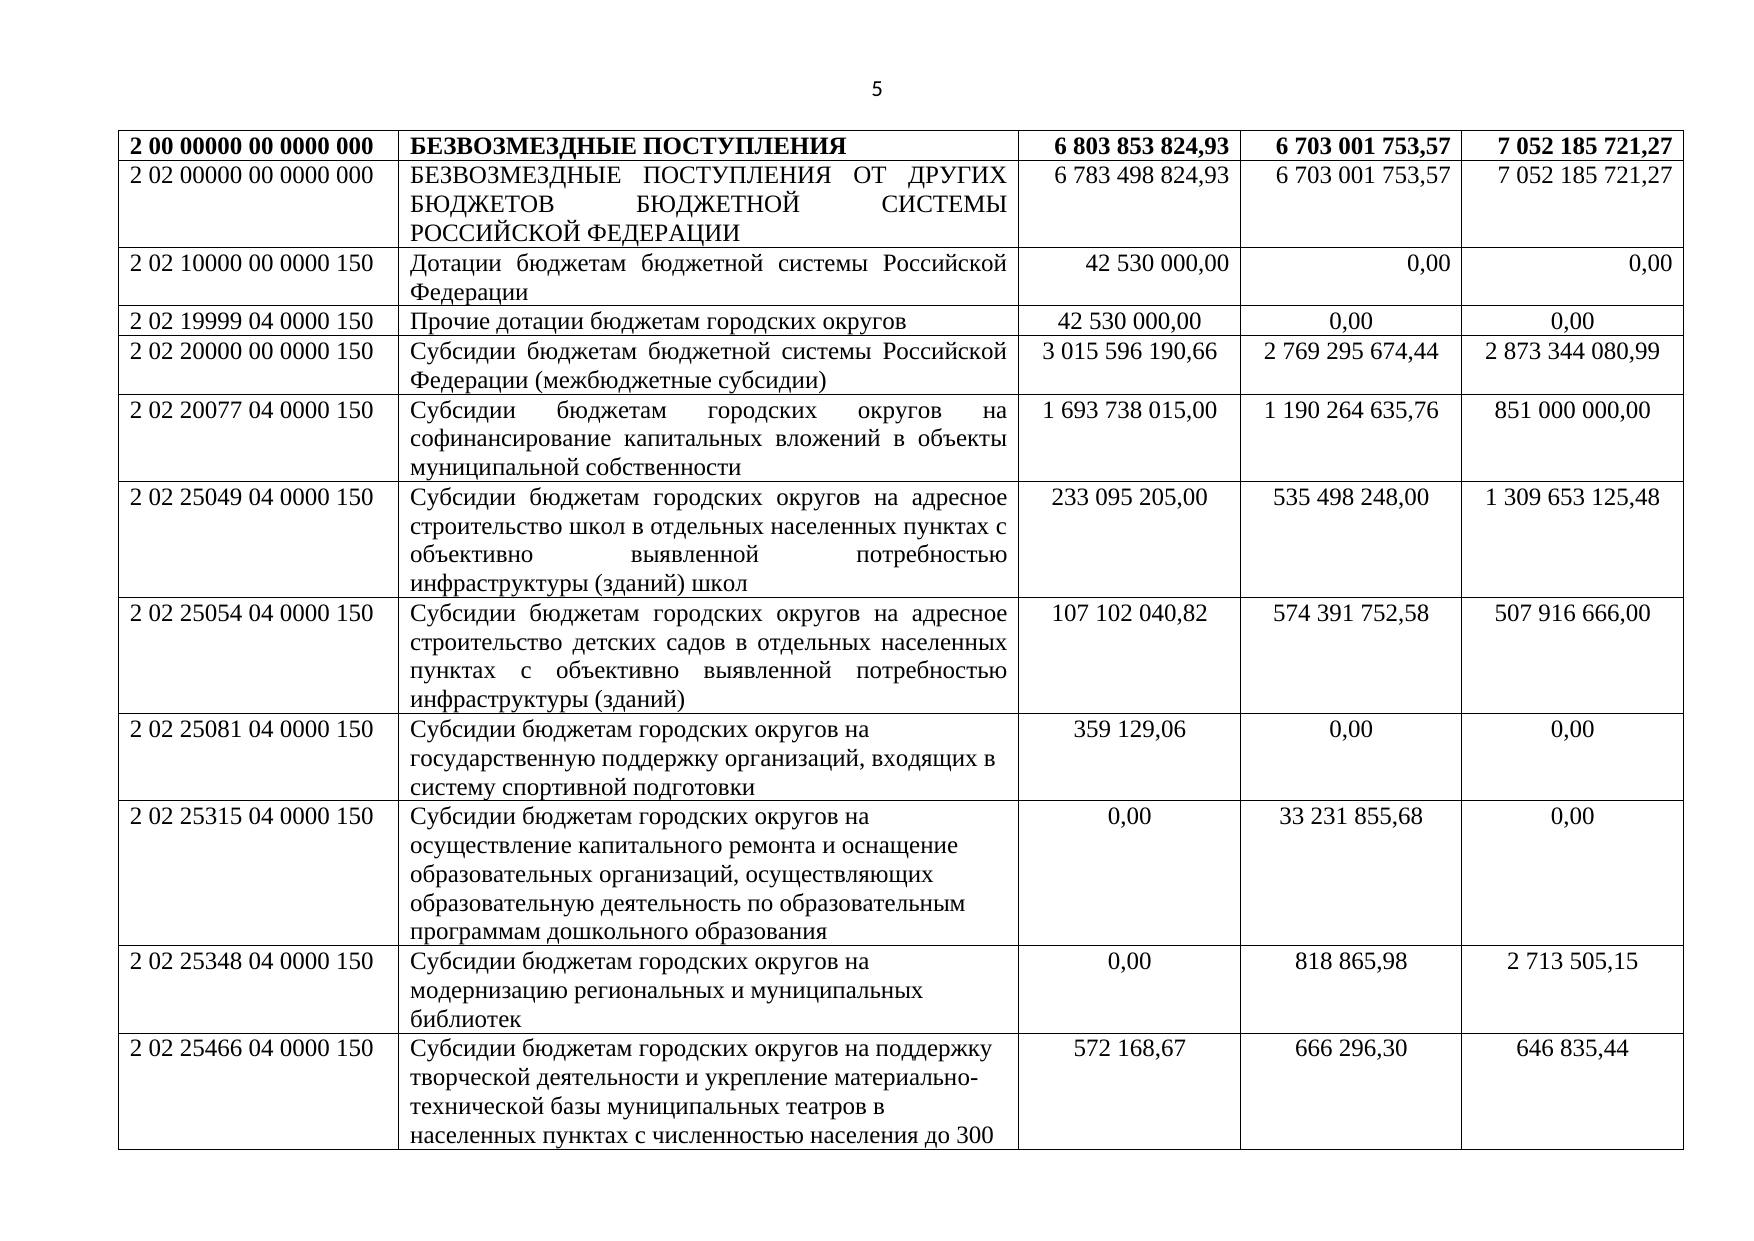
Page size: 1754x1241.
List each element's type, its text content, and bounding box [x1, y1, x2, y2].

table_cell 2 02 00000 00 0000 000 [119, 161, 398, 247]
table_cell 359 129,06 [1019, 714, 1240, 800]
table_cell 6 703 001 753,57 [1241, 161, 1461, 247]
table_cell 818 865,98 [1241, 946, 1461, 1032]
table_cell 2 02 25054 04 0000 150 [119, 598, 398, 713]
table_cell 0,00 [1241, 248, 1461, 305]
table_cell 572 168,67 [1019, 1034, 1240, 1148]
table_cell Субсидии бюджетам бюджетной системы Российской Федерации (межбюджетные субсидии) [399, 336, 1018, 394]
table_cell 0,00 [1462, 714, 1683, 800]
table_cell 0,00 [1019, 946, 1240, 1032]
table_cell 6 803 853 824,93 [1019, 131, 1240, 159]
table_cell 0,00 [1241, 306, 1461, 335]
table_cell 0,00 [1462, 306, 1683, 335]
table_cell Субсидии бюджетам городских округов на государственную поддержку организаций, входящих в систему спортивной подготовки [399, 714, 1018, 800]
table_cell 3 015 596 190,66 [1019, 336, 1240, 394]
table_cell Субсидии бюджетам городских округов на адресное строительство детских садов в отдельных населенных пунктах с объективно выявленной потребностью инфраструктуры (зданий) [399, 598, 1018, 713]
table_cell Субсидии бюджетам городских округов на модернизацию региональных и муниципальных библиотек [399, 946, 1018, 1032]
table_cell 6 703 001 753,57 [1241, 131, 1461, 159]
table_cell БЕЗВОЗМЕЗДНЫЕ ПОСТУПЛЕНИЯ [399, 131, 1018, 159]
table_cell 1 190 264 635,76 [1241, 395, 1461, 481]
table_cell 2 02 25049 04 0000 150 [119, 482, 398, 597]
table_cell 0,00 [1462, 248, 1683, 305]
table_cell 0,00 [1241, 714, 1461, 800]
table_cell 851 000 000,00 [1462, 395, 1683, 481]
table_cell 646 835,44 [1462, 1034, 1683, 1148]
table_cell 2 00 00000 00 0000 000 [119, 131, 398, 159]
table_cell 1 309 653 125,48 [1462, 482, 1683, 597]
table_cell 535 498 248,00 [1241, 482, 1461, 597]
table_cell 33 231 855,68 [1241, 801, 1461, 945]
table_cell 2 02 20077 04 0000 150 [119, 395, 398, 481]
table_cell 7 052 185 721,27 [1462, 131, 1683, 159]
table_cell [399, 1034, 1018, 1148]
table_cell 2 02 25315 04 0000 150 [119, 801, 398, 945]
table_cell 0,00 [1019, 801, 1240, 945]
table_cell 107 102 040,82 [1019, 598, 1240, 713]
table_cell Субсидии бюджетам городских округов на софинансирование капитальных вложений в объекты муниципальной собственности [399, 395, 1018, 481]
table_cell 6 783 498 824,93 [1019, 161, 1240, 247]
table_cell 2 02 19999 04 0000 150 [119, 306, 398, 335]
table_cell 666 296,30 [1241, 1034, 1461, 1148]
table_cell БЕЗВОЗМЕЗДНЫЕ ПОСТУПЛЕНИЯ ОТ ДРУГИХ БЮДЖЕТОВ БЮДЖЕТНОЙ СИСТЕМЫ РОССИЙСКОЙ ФЕДЕРАЦИИ [399, 161, 1018, 247]
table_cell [119, 1034, 398, 1148]
table_cell 2 713 505,15 [1462, 946, 1683, 1032]
table_cell 2 873 344 080,99 [1462, 336, 1683, 394]
table_cell 574 391 752,58 [1241, 598, 1461, 713]
table_cell Дотации бюджетам бюджетной системы Российской Федерации [399, 248, 1018, 305]
table_cell Субсидии бюджетам городских округов на адресное строительство школ в отдельных населенных пунктах с объективно выявленной потребностью инфраструктуры (зданий) школ [399, 482, 1018, 597]
table_cell 2 02 20000 00 0000 150 [119, 336, 398, 394]
table_cell 2 02 10000 00 0000 150 [119, 248, 398, 305]
table_cell 42 530 000,00 [1019, 306, 1240, 335]
table_cell 2 769 295 674,44 [1241, 336, 1461, 394]
table_cell Субсидии бюджетам городских округов на осуществление капитального ремонта и оснащение образовательных организаций, осуществляющих образовательную деятельность по образовательным программам дошкольного образования [399, 801, 1018, 945]
table_cell 7 052 185 721,27 [1462, 161, 1683, 247]
table_cell Прочие дотации бюджетам городских округов [399, 306, 1018, 335]
table_cell 42 530 000,00 [1019, 248, 1240, 305]
table_cell 2 02 25348 04 0000 150 [119, 946, 398, 1032]
table_cell 507 916 666,00 [1462, 598, 1683, 713]
table_cell 233 095 205,00 [1019, 482, 1240, 597]
table_cell 2 02 25081 04 0000 150 [119, 714, 398, 800]
table_cell 0,00 [1462, 801, 1683, 945]
table_cell 1 693 738 015,00 [1019, 395, 1240, 481]
